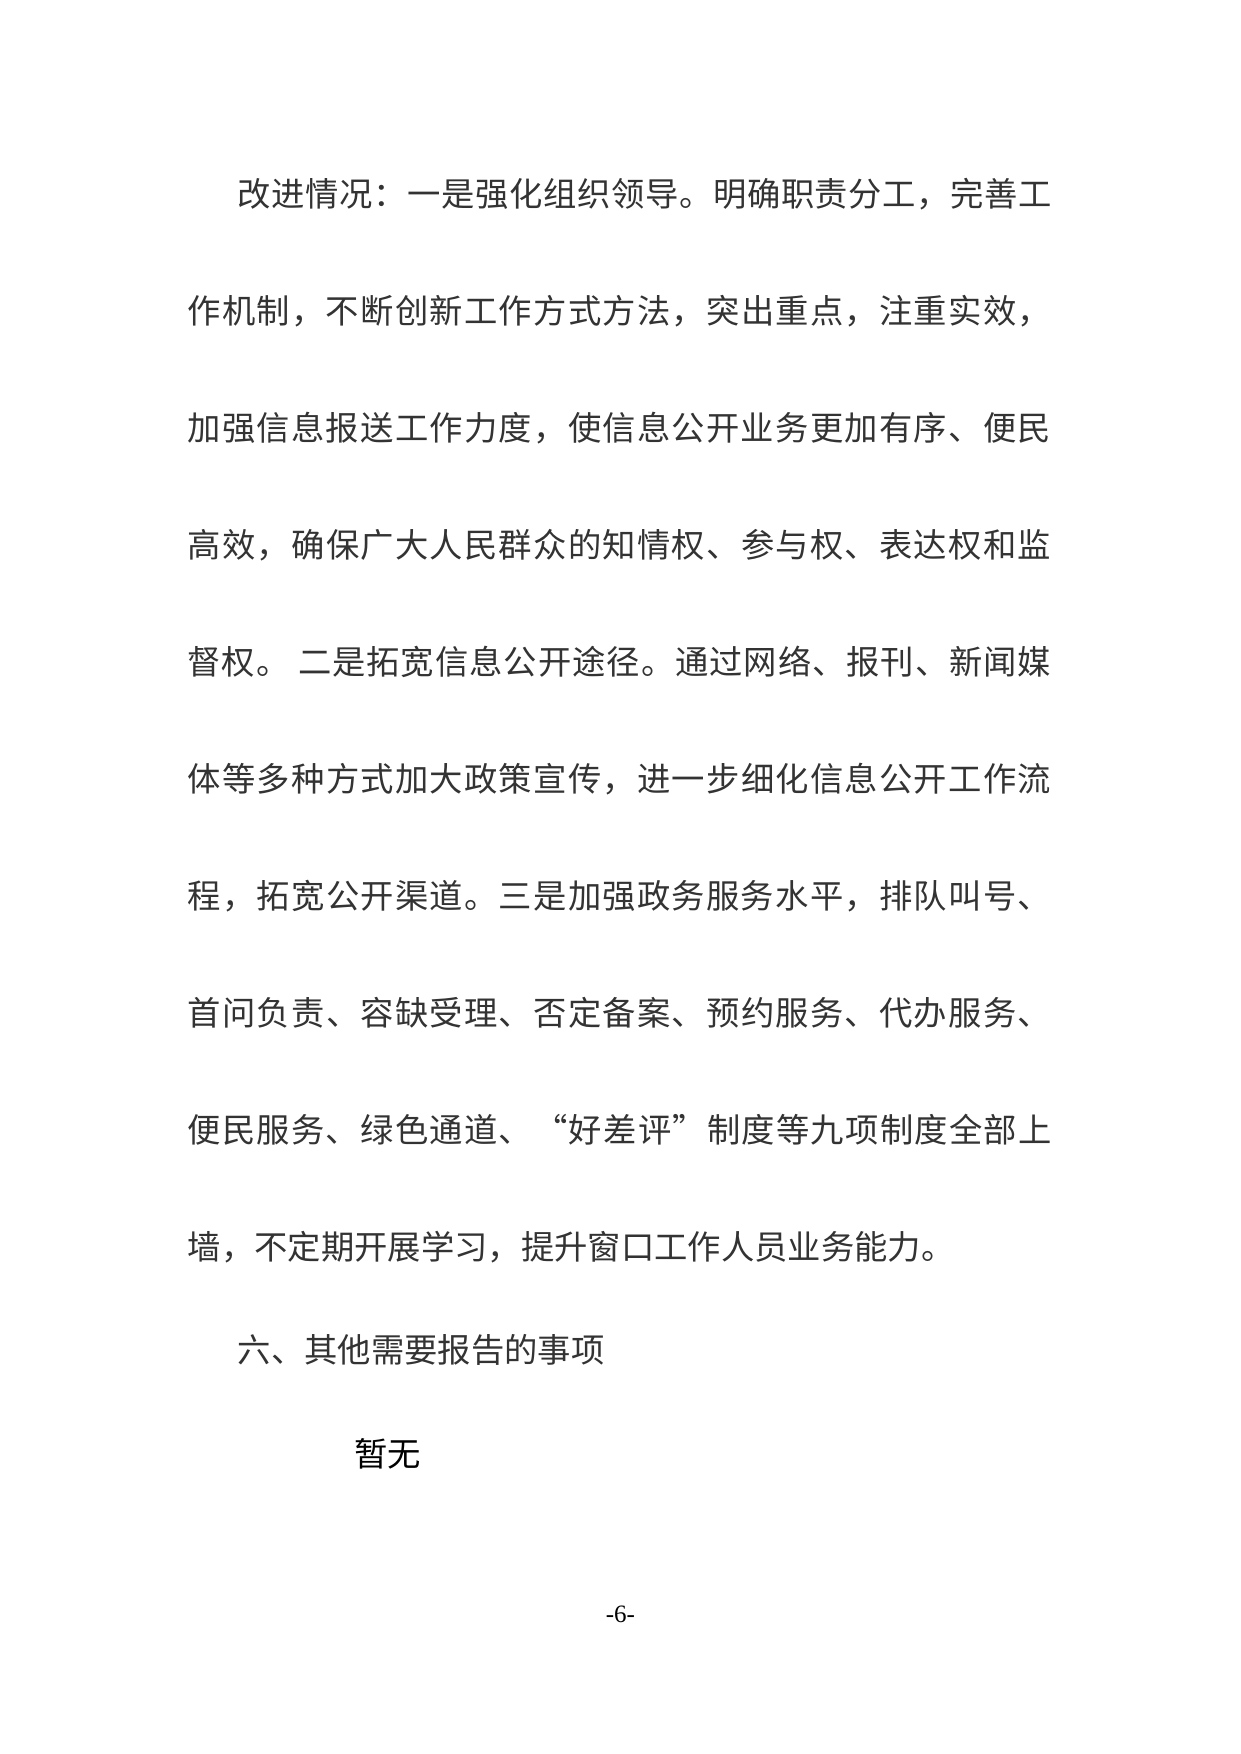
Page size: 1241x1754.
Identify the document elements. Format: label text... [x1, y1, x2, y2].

text 改进情况：一是强化组织领导。明确职责分工，完善工作机制，不断创新工作方式方法，突出重点，注重实效，加强信息报送工作力度，使信息公开业务更加有序、便民、高效，确保广大人民群众的知情权、参与权、表达权和监督权。 二是拓宽信息公开途径。通过网络、报刊、新闻媒体等多种方式加大政策宣传，进一步细化信息公开工作流程，拓宽公开渠道。三是加强政务服务水平，排队叫号、首问负责、容缺受理、否定备案、预约服务、代办服务、便民服务、绿色通道、“好差评”制度等九项制度全部上墙，不定期开展学习，提升窗口工作人员业务能力。 [187, 159, 1053, 1277]
text 六、其他需要报告的事项 [187, 1316, 1053, 1381]
text 暂无 [187, 1419, 1053, 1484]
